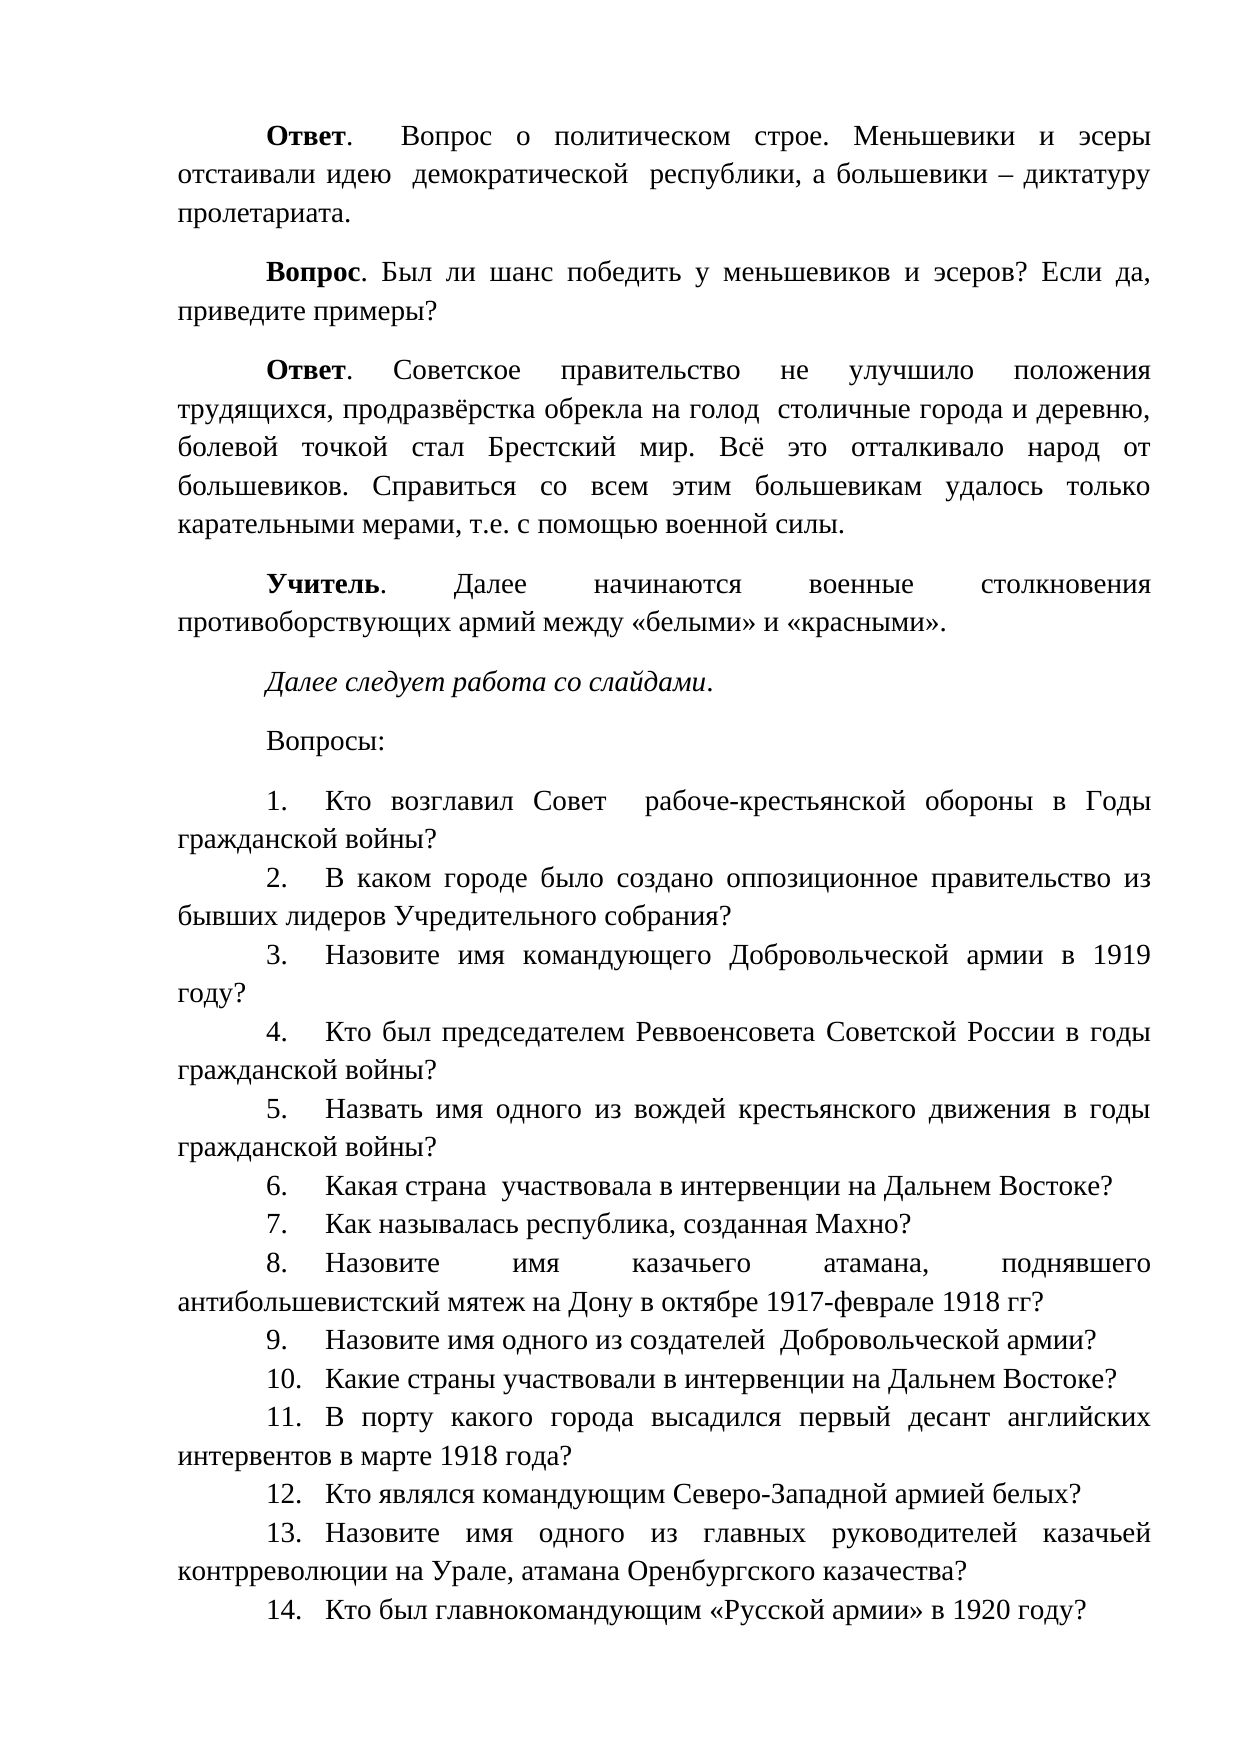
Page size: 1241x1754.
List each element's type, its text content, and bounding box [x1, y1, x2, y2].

list Назвать имя одного из вождей крестьянского движения в годы гражданской войны? [177, 1091, 1152, 1163]
list Кто был председателем Реввоенсовета Советской России в годы гражданской войны? [177, 1014, 1152, 1086]
list В каком городе было создано оппозиционное правительство из бывших лидеров Учредительного собрания? [177, 860, 1152, 932]
list Кто был главнокомандующим «Русской армии» в 1920 году? [177, 1592, 1152, 1626]
text Учитель. Далее начинаются военные столкновения противоборствующих армий между «белыми» и «красными». [177, 566, 1152, 638]
list Назовите имя казачьего атамана, поднявшего антибольшевистский мятеж на Дону в октябре 1917-феврале 1918 гг? [177, 1245, 1152, 1317]
text Далее следует работа со слайдами. [177, 664, 1152, 697]
list Кто возглавил Совет рабоче-крестьянской обороны в Годы гражданской войны? [177, 783, 1152, 855]
list Назовите имя одного из создателей Добровольческой армии? [177, 1322, 1152, 1356]
list Назовите имя одного из главных руководителей казачьей контрреволюции на Урале, атамана Оренбургского казачества? [177, 1515, 1152, 1587]
text Ответ. Вопрос о политическом строе. Меньшевики и эсеры отстаивали идею демократической республики, а большевики – диктатуру пролетариата. [177, 118, 1152, 229]
list Назовите имя командующего Добровольческой армии в 1919 году? [177, 937, 1152, 1009]
text Ответ. Советское правительство не улучшило положения трудящихся, продразвёрстка обрекла на голод столичные города и деревню, болевой точкой стал Брестский мир. Всё это отталкивало народ от большевиков. Справиться со всем этим большевикам удалось только карательными мерами, т.е. с помощью военной силы. [177, 352, 1152, 540]
list Какие страны участвовали в интервенции на Дальнем Востоке? [177, 1361, 1152, 1394]
list Какая страна участвовала в интервенции на Дальнем Востоке? [177, 1168, 1152, 1202]
list Как называлась республика, созданная Махно? [177, 1207, 1152, 1240]
text Вопросы: [177, 723, 1152, 757]
text Вопрос. Был ли шанс победить у меньшевиков и эсеров? Если да, приведите примеры? [177, 254, 1152, 327]
list Кто являлся командующим Северо-Западной армией белых? [177, 1476, 1152, 1510]
list В порту какого города высадился первый десант английских интервентов в марте 1918 года? [177, 1399, 1152, 1471]
